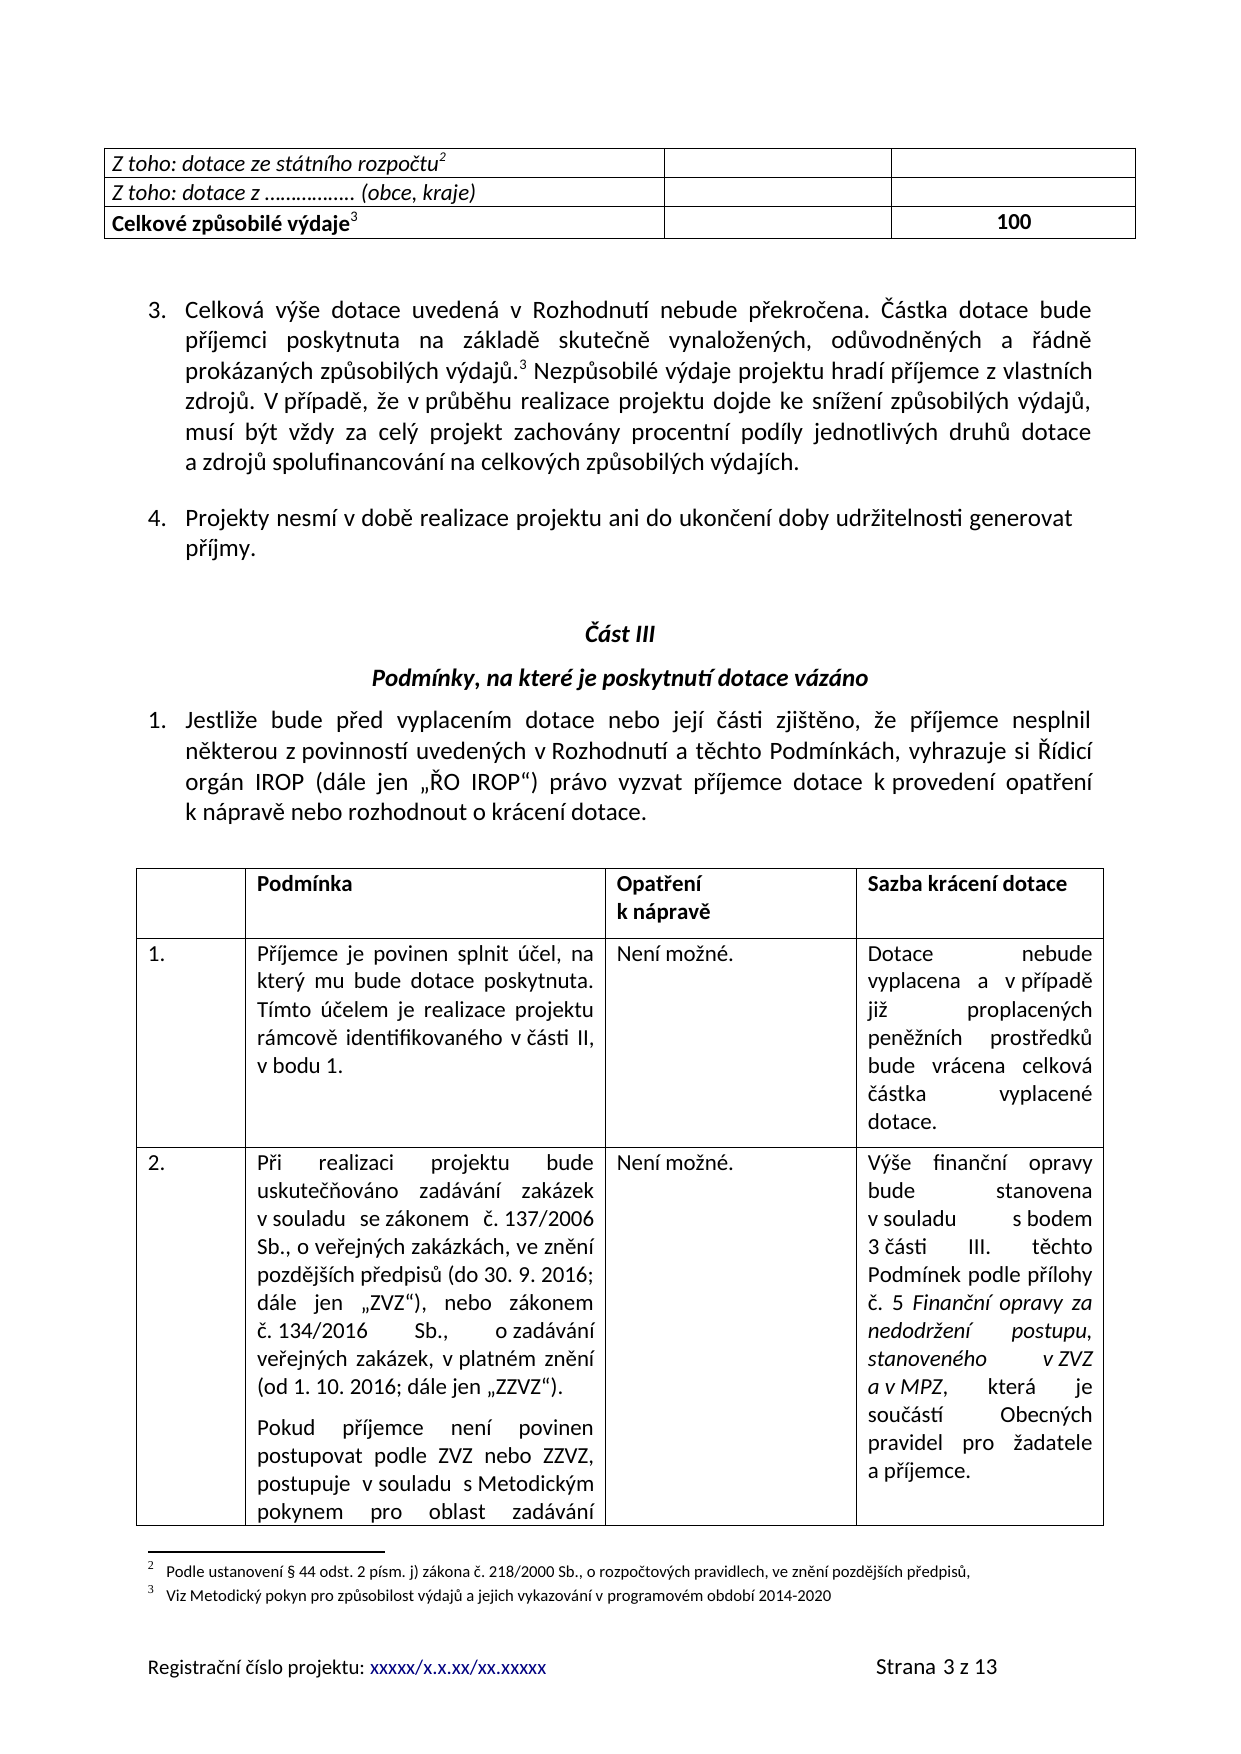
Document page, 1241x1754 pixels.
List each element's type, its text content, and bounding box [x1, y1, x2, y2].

table_header Opatření k nápravě [606, 869, 856, 938]
list Projekty nesmí v době realizace projektu ani do ukončení doby udržitelnosti generovat příjmy. [148, 502, 1074, 563]
table_cell 2. [137, 1148, 245, 1525]
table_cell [246, 1148, 605, 1525]
table_cell 1. [137, 939, 245, 1147]
table_cell 100 [892, 207, 1135, 237]
list Jestliže bude před vyplacením dotace nebo její části zjištěno, že příjemce nesplnil některou z povinností uvedených v Rozhodnutí a těchto Podmínkách, vyhrazuje si Řídicí orgán IROP (dále jen „ŘO IROP“) právo vyzvat příjemce dotace k provedení opatření k nápravě nebo rozhodnout o krácení dotace. [148, 705, 1092, 827]
table_cell Není možné. [606, 939, 856, 1147]
table_cell Dotace nebude vyplacena a v případě již proplacených peněžních prostředků bude vrácena celková částka vyplacené dotace. [857, 939, 1103, 1147]
table_cell [665, 178, 891, 206]
table_cell [892, 178, 1135, 206]
table_cell Z toho: dotace ze státního rozpočtu [105, 149, 664, 177]
table_cell [665, 207, 891, 237]
subtitle Část III [148, 619, 1092, 649]
table_cell Celkové způsobilé výdaje [105, 207, 664, 237]
table_cell [665, 149, 891, 177]
subtitle Podmínky, na které je poskytnutí dotace vázáno [148, 662, 1092, 692]
table_cell Z toho: dotace z …………….. (obce, kraje) [105, 178, 664, 206]
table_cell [857, 1148, 1103, 1525]
table_header Sazba krácení dotace [857, 869, 1103, 938]
table_header Podmínka [246, 869, 605, 938]
table_header [137, 869, 245, 938]
table_cell [892, 149, 1135, 177]
list Celková výše dotace uvedená v Rozhodnutí nebude překročena. Částka dotace bude příjemci poskytnuta na základě skutečně vynaložených, odůvodněných a řádně prokázaných způsobilých výdajů.3 Nezpůsobilé výdaje projektu hradí příjemce z vlastních zdrojů. V případě, že v průběhu realizace projektu dojde ke snížení způsobilých výdajů, musí být vždy za celý projekt zachovány procentní podíly jednotlivých druhů dotace a zdrojů spolufinancování na celkových způsobilých výdajích. [148, 294, 1092, 477]
table_cell Není možné. [606, 1148, 856, 1525]
table_cell Příjemce je povinen splnit účel, na který mu bude dotace poskytnuta. Tímto účelem je realizace projektu rámcově identifikovaného v části II, v bodu 1. [246, 939, 605, 1147]
